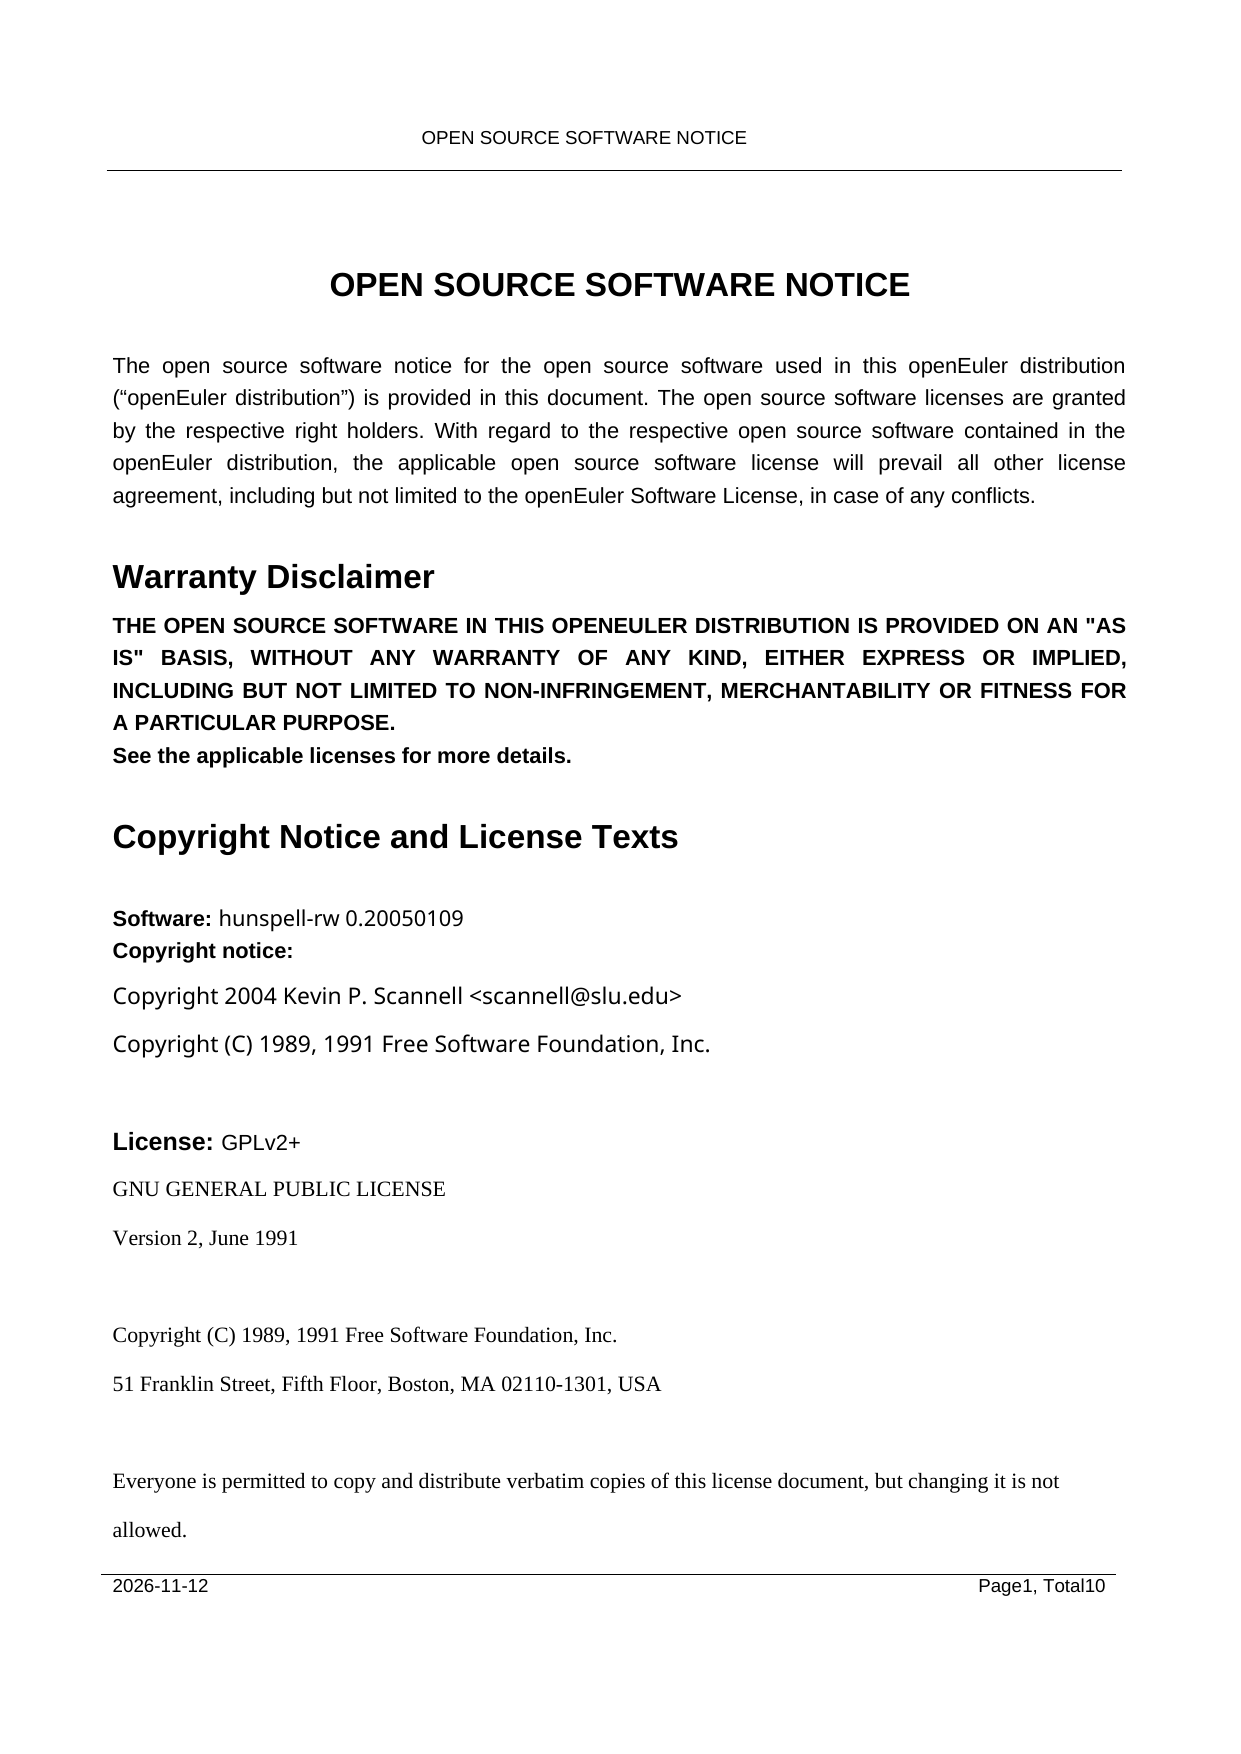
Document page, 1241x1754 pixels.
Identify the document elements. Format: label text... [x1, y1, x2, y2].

text Warranty Disclaimer [112, 544, 1128, 609]
text THE OPEN SOURCE SOFTWARE IN THIS OPENEULER DISTRIBUTION IS PROVIDED ON AN "AS IS" BASIS, WITHOUT ANY WARRANTY OF ANY KIND, EITHER EXPRESS OR IMPLIED, INCLUDING BUT NOT LIMITED TO NON-INFRINGEMENT, MERCHANTABILITY OR FITNESS FOR A PARTICULAR PURPOSE. See the applicable licenses for more details. [112, 609, 1128, 771]
text Copyright Notice and License Texts [112, 804, 1128, 869]
text License: GPLv2+ [112, 1125, 1128, 1158]
text Software: hunspell-rw 0.20050109 [112, 901, 1128, 934]
text The open source software notice for the open source software used in this openEuler distribution (“openEuler distribution”) is provided in this document. The open source software licenses are granted by the respective right holders. With regard to the respective open source software contained in the openEuler distribution, the applicable open source software license will prevail all other license agreement, including but not limited to the openEuler Software License, in case of any conflicts. [112, 349, 1128, 511]
text Copyright 2004 Kevin P. Scannell <scannell@slu.edu> Copyright (C) 1989, 1991 Free Software Foundation, Inc. [112, 979, 1128, 1109]
text Copyright notice: [112, 934, 1128, 966]
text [112, 1172, 1128, 1546]
text OPEN SOURCE SOFTWARE NOTICE [112, 251, 1128, 316]
